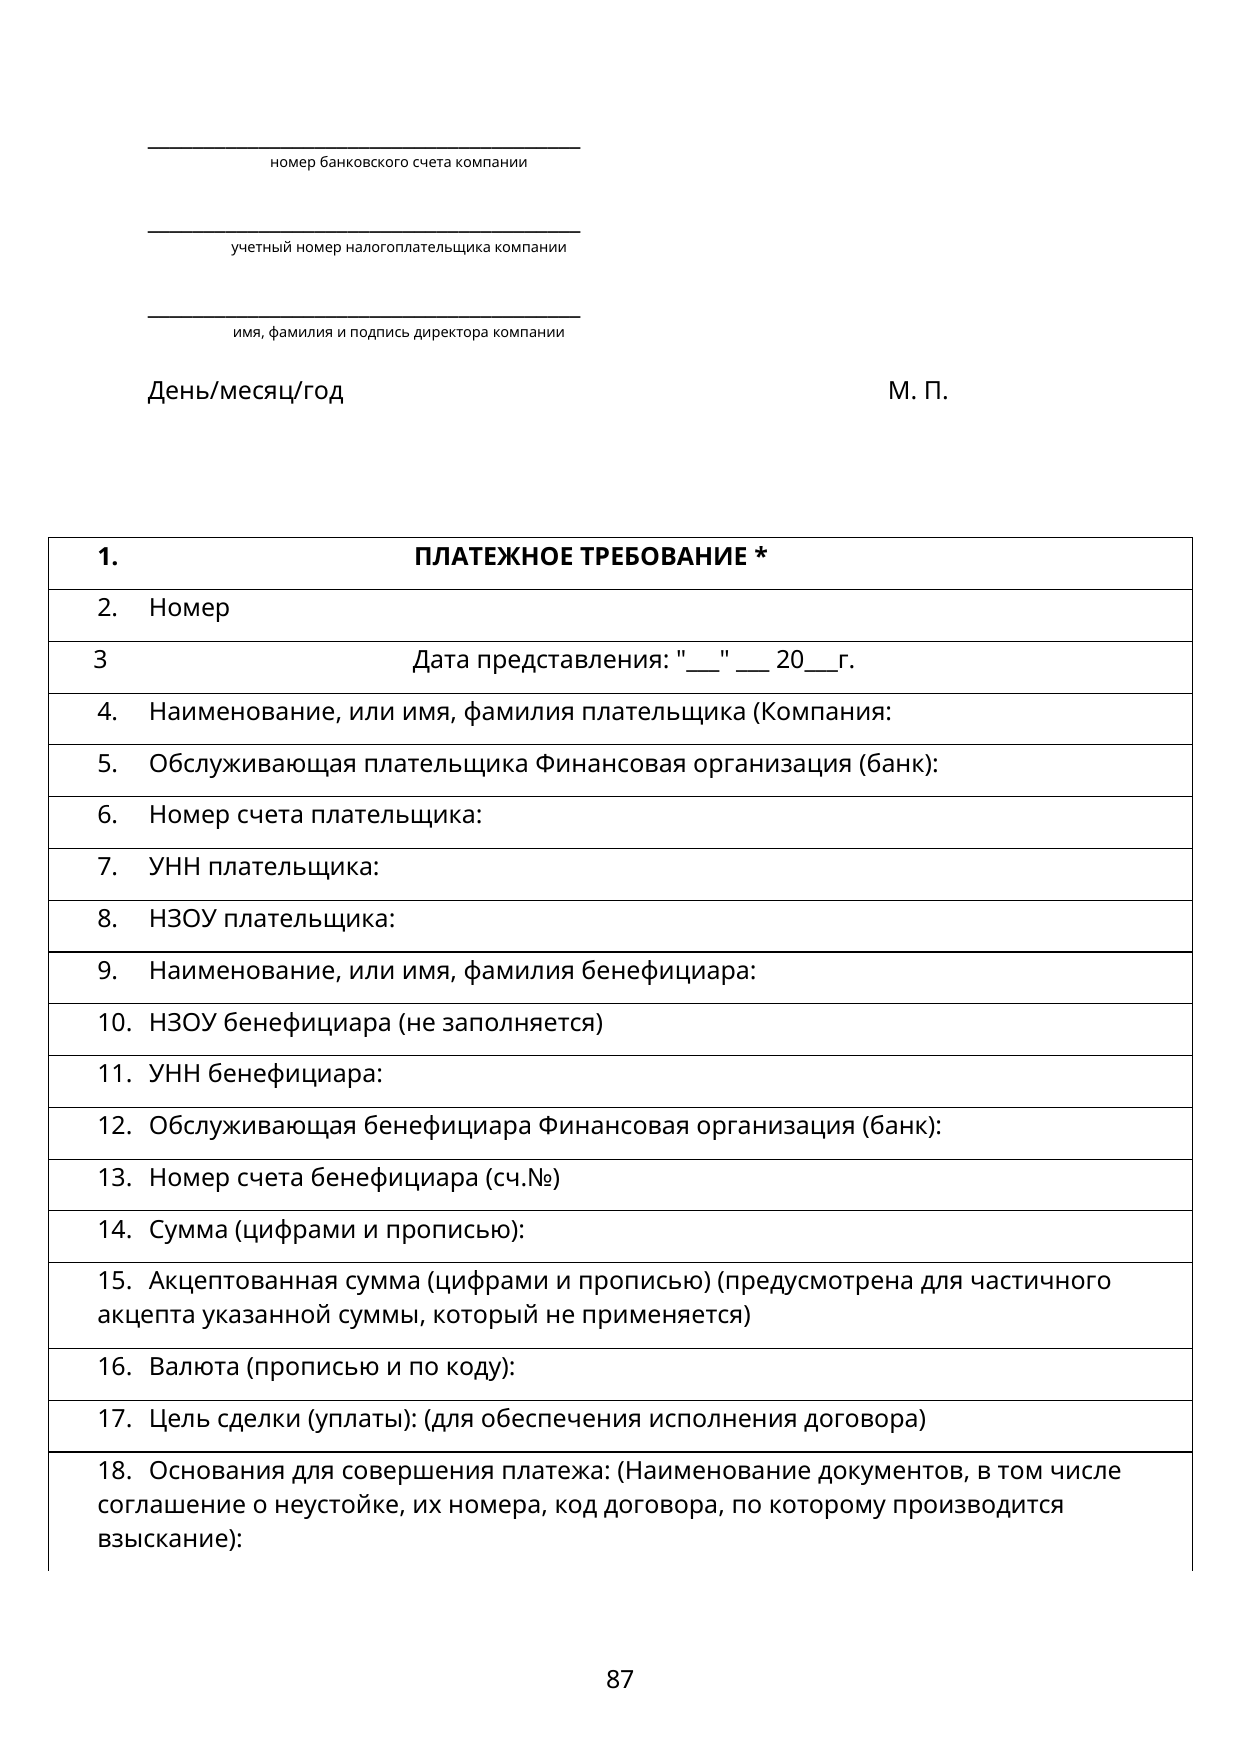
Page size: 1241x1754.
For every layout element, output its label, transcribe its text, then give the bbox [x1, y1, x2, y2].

table_cell 4. Наименование, или имя, фамилия плательщика (Компания: [49, 694, 1192, 744]
text _______________________________________ [148, 203, 1092, 237]
table_cell 14. Сумма (цифрами и прописью): [49, 1211, 1192, 1262]
table_cell 10. НЗОУ бенефициара (не заполняется) [49, 1004, 1192, 1055]
text имя, фамилия и подпись директора компании [148, 322, 650, 356]
table_cell 11. УНН бенефициара: [49, 1056, 1192, 1107]
table_cell 2. Номер [49, 590, 1192, 641]
table_header 1. ПЛАТЕЖНОЕ ТРЕБОВАНИЕ * [49, 538, 1192, 589]
text номер банковского счета компании [148, 152, 650, 186]
table_cell 17. Цель сделки (уплаты): (для обеспечения исполнения договора) [49, 1401, 1192, 1451]
table_cell 18. Основания для совершения платежа: (Наименование документов, в том числе соглашение о неустойке, их номера, код договора, по которому производится взыскание): [49, 1453, 1192, 1571]
table_cell 5. Обслуживающая плательщика Финансовая организация (банк): [49, 745, 1192, 796]
text _______________________________________ [148, 118, 1092, 152]
table_cell 3 Дата представления: "___" ___ 20___г. [49, 642, 1192, 692]
table_cell 16. Валюта (прописью и по коду): [49, 1349, 1192, 1399]
text _______________________________________ [148, 288, 1092, 322]
table_cell 13. Номер счета бенефициара (сч.№) [49, 1160, 1192, 1210]
text День/месяц/год М. П. [148, 372, 1092, 407]
table_cell 12. Обслуживающая бенефициара Финансовая организация (банк): [49, 1108, 1192, 1158]
table_cell 6. Номер счета плательщика: [49, 797, 1192, 848]
table_cell 15. Акцептованная сумма (цифрами и прописью) (предусмотрена для частичного акцепта указанной суммы, который не применяется) [49, 1263, 1192, 1348]
table_cell 8. НЗОУ плательщика: [49, 901, 1192, 951]
table_cell 9. Наименование, или имя, фамилия бенефициара: [49, 953, 1192, 1003]
text учетный номер налогоплательщика компании [148, 237, 650, 271]
table_cell 7. УНН плательщика: [49, 849, 1192, 899]
